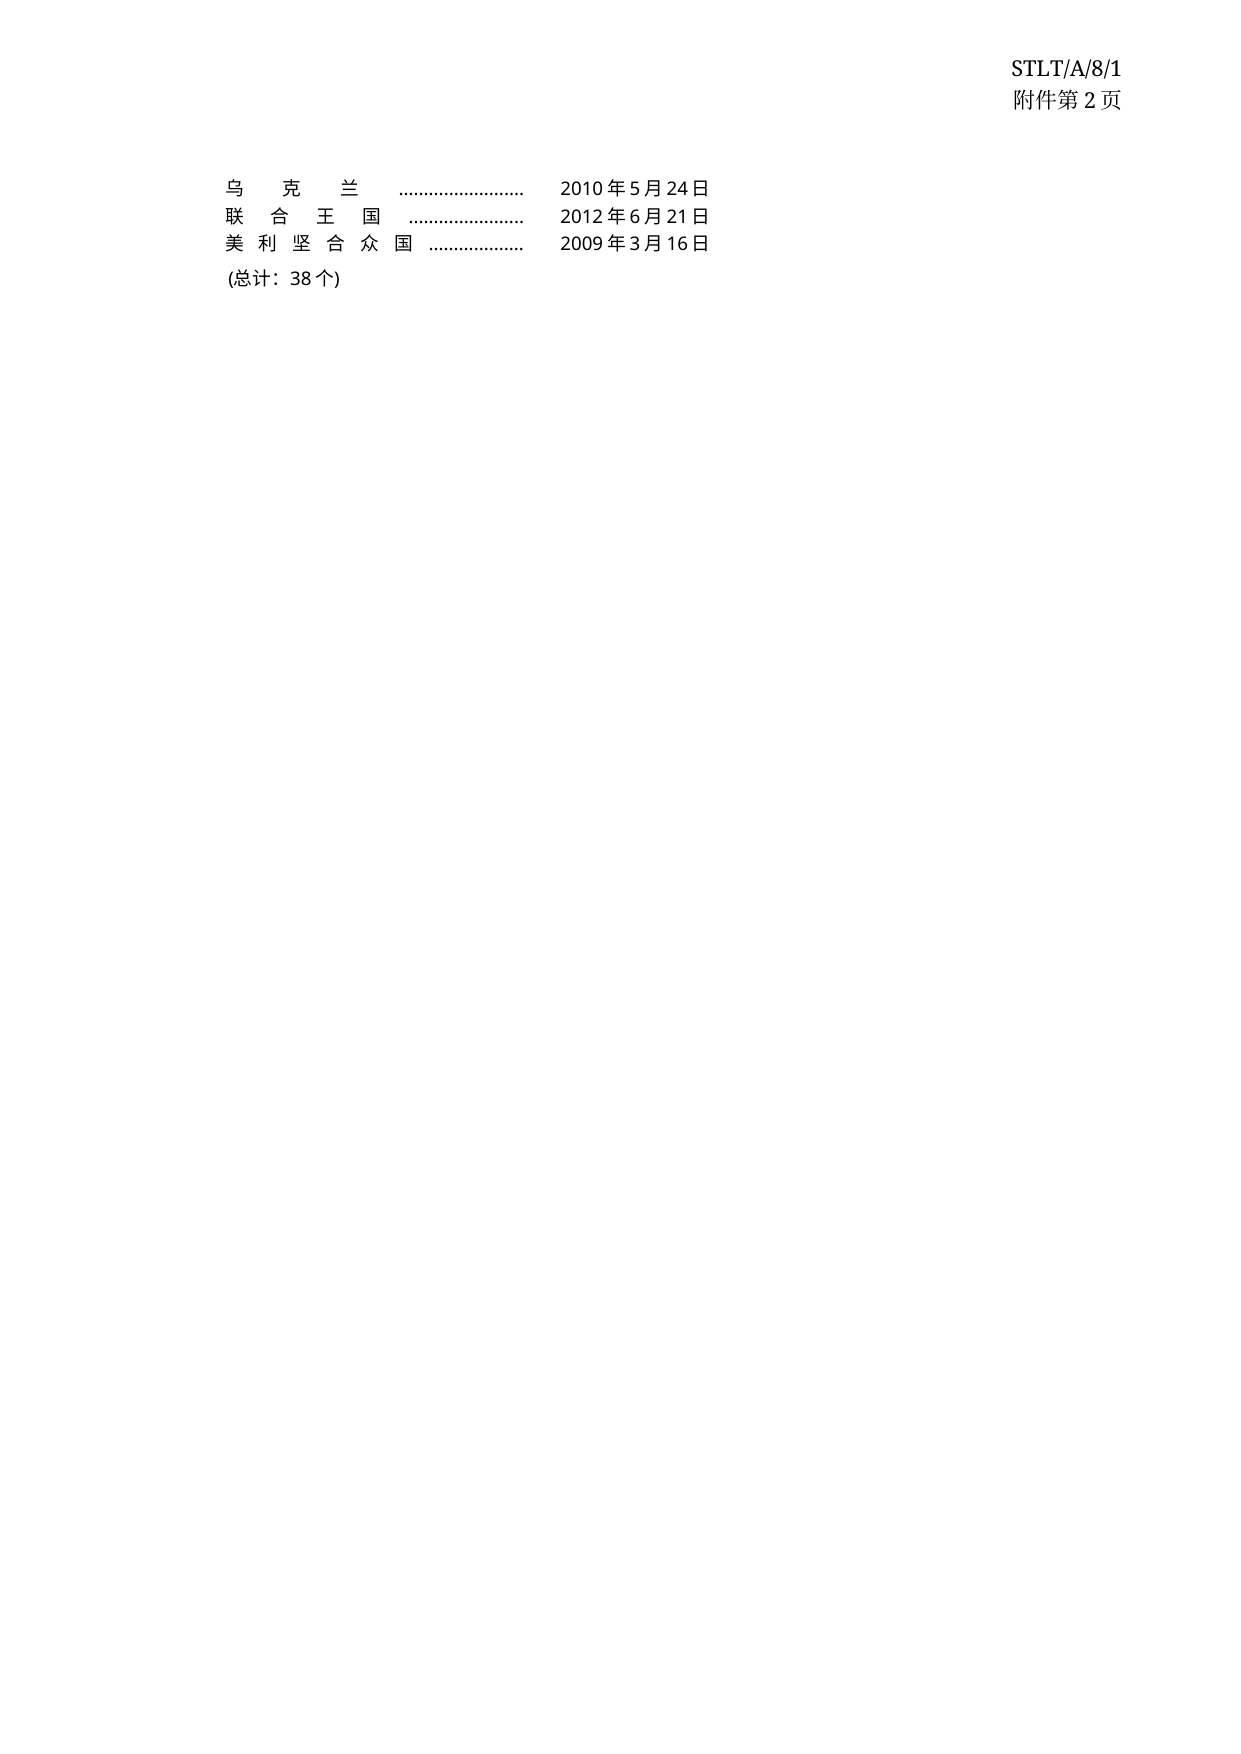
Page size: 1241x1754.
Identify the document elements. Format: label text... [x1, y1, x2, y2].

text (总计：38个) [228, 256, 1122, 291]
table_cell 2009年3月16日 [535, 229, 1007, 256]
table_cell 乌克兰......................... [214, 174, 535, 201]
table_cell 2012年6月21日 [535, 201, 1007, 228]
table_cell 2010年5月24日 [535, 174, 1007, 201]
table_cell 美利坚合众国................... [214, 229, 535, 256]
table_cell 联合王国....................... [214, 201, 535, 228]
